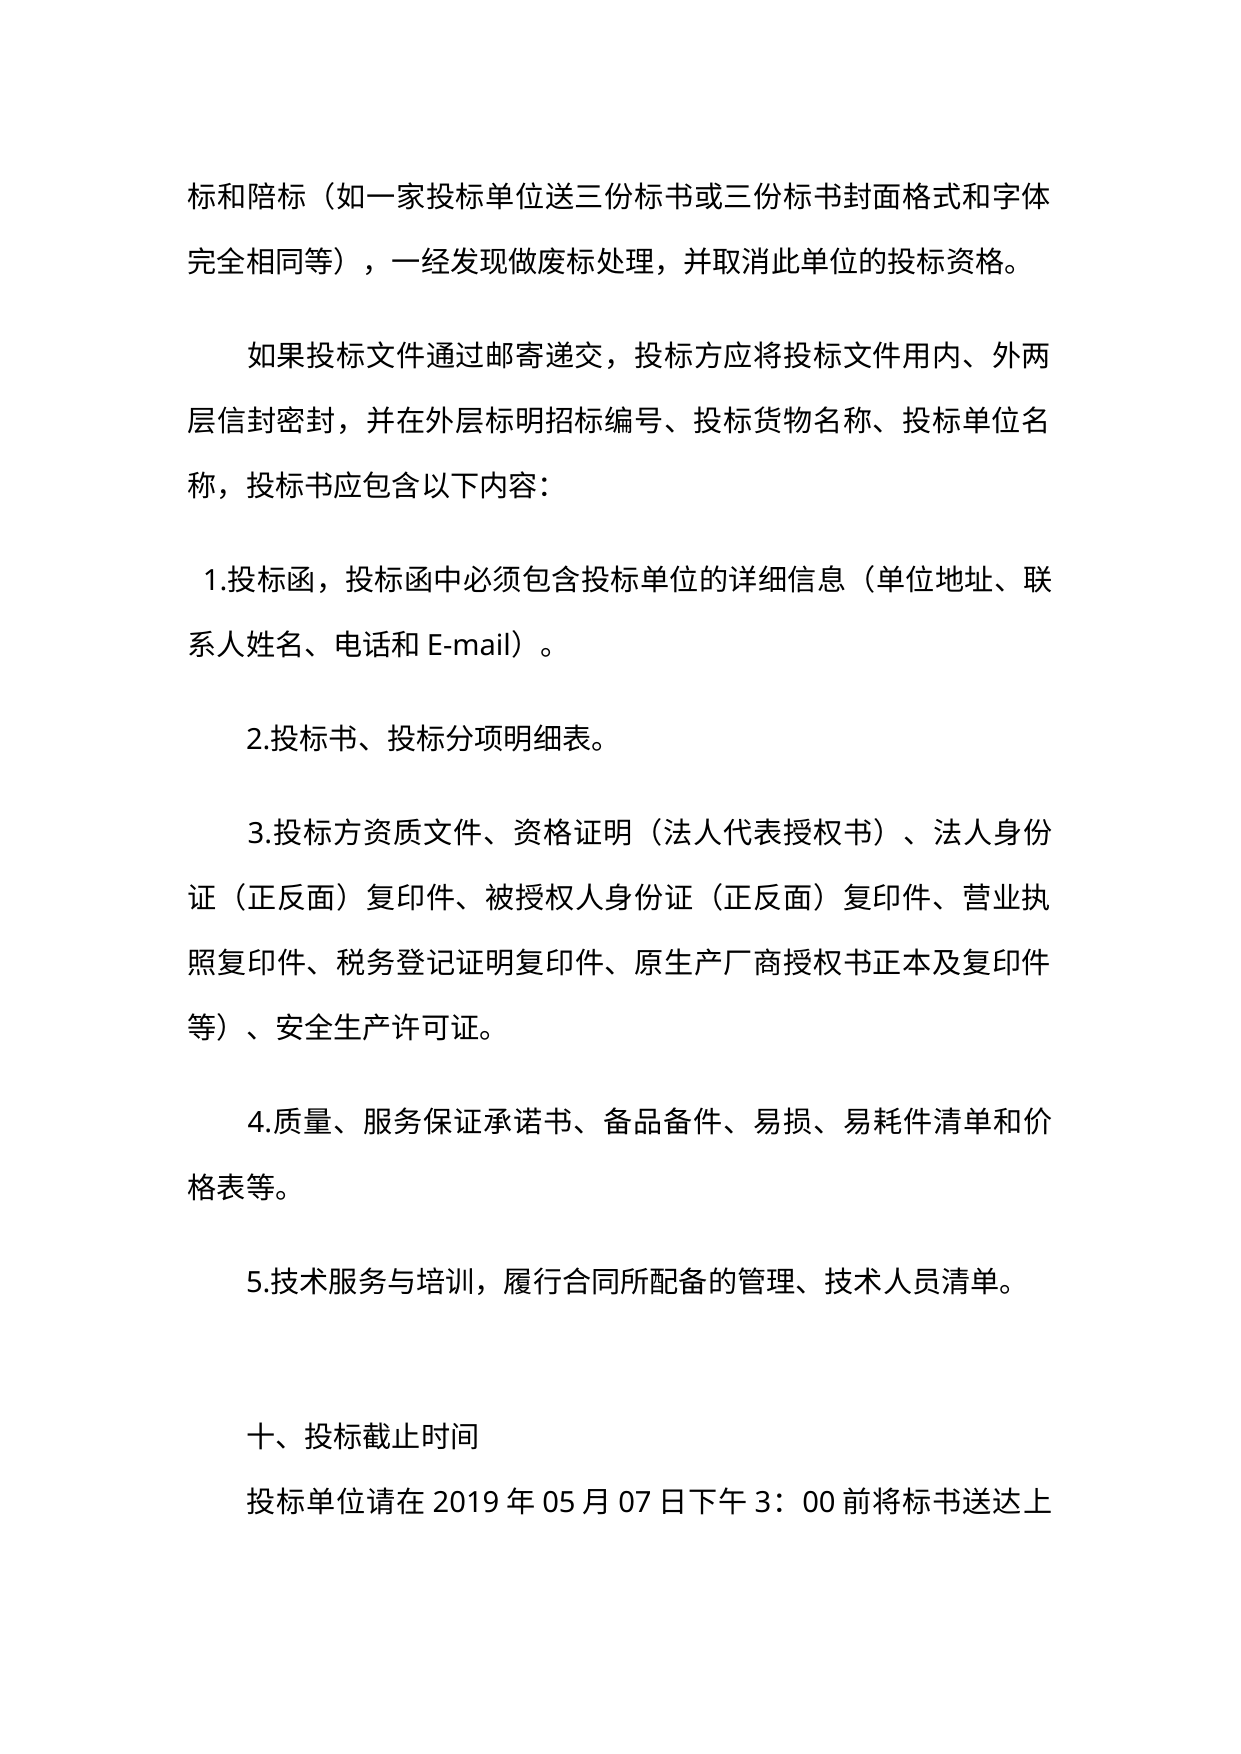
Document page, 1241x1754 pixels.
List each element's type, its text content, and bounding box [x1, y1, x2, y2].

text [187, 162, 1053, 292]
text 如果投标文件通过邮寄递交，投标方应将投标文件用内、外两层信封密封，并在外层标明招标编号、投标货物名称、投标单位名称，投标书应包含以下内容： [187, 321, 1053, 516]
text 1.投标函，投标函中必须包含投标单位的详细信息（单位地址、联系人姓名、电话和E-mail）。 [187, 545, 1053, 675]
text 十、投标截止时间 [187, 1402, 1053, 1467]
text 4.质量、服务保证承诺书、备品备件、易损、易耗件清单和价格表等。 [187, 1088, 1053, 1218]
text 2.投标书、投标分项明细表。 [187, 704, 1053, 769]
text 5.技术服务与培训，履行合同所配备的管理、技术人员清单。 [187, 1247, 1053, 1312]
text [187, 1467, 1053, 1532]
text 3.投标方资质文件、资格证明（法人代表授权书）、法人身份证（正反面）复印件、被授权人身份证（正反面）复印件、营业执照复印件、税务登记证明复印件、原生产厂商授权书正本及复印件等）、安全生产许可证。 [187, 799, 1053, 1059]
